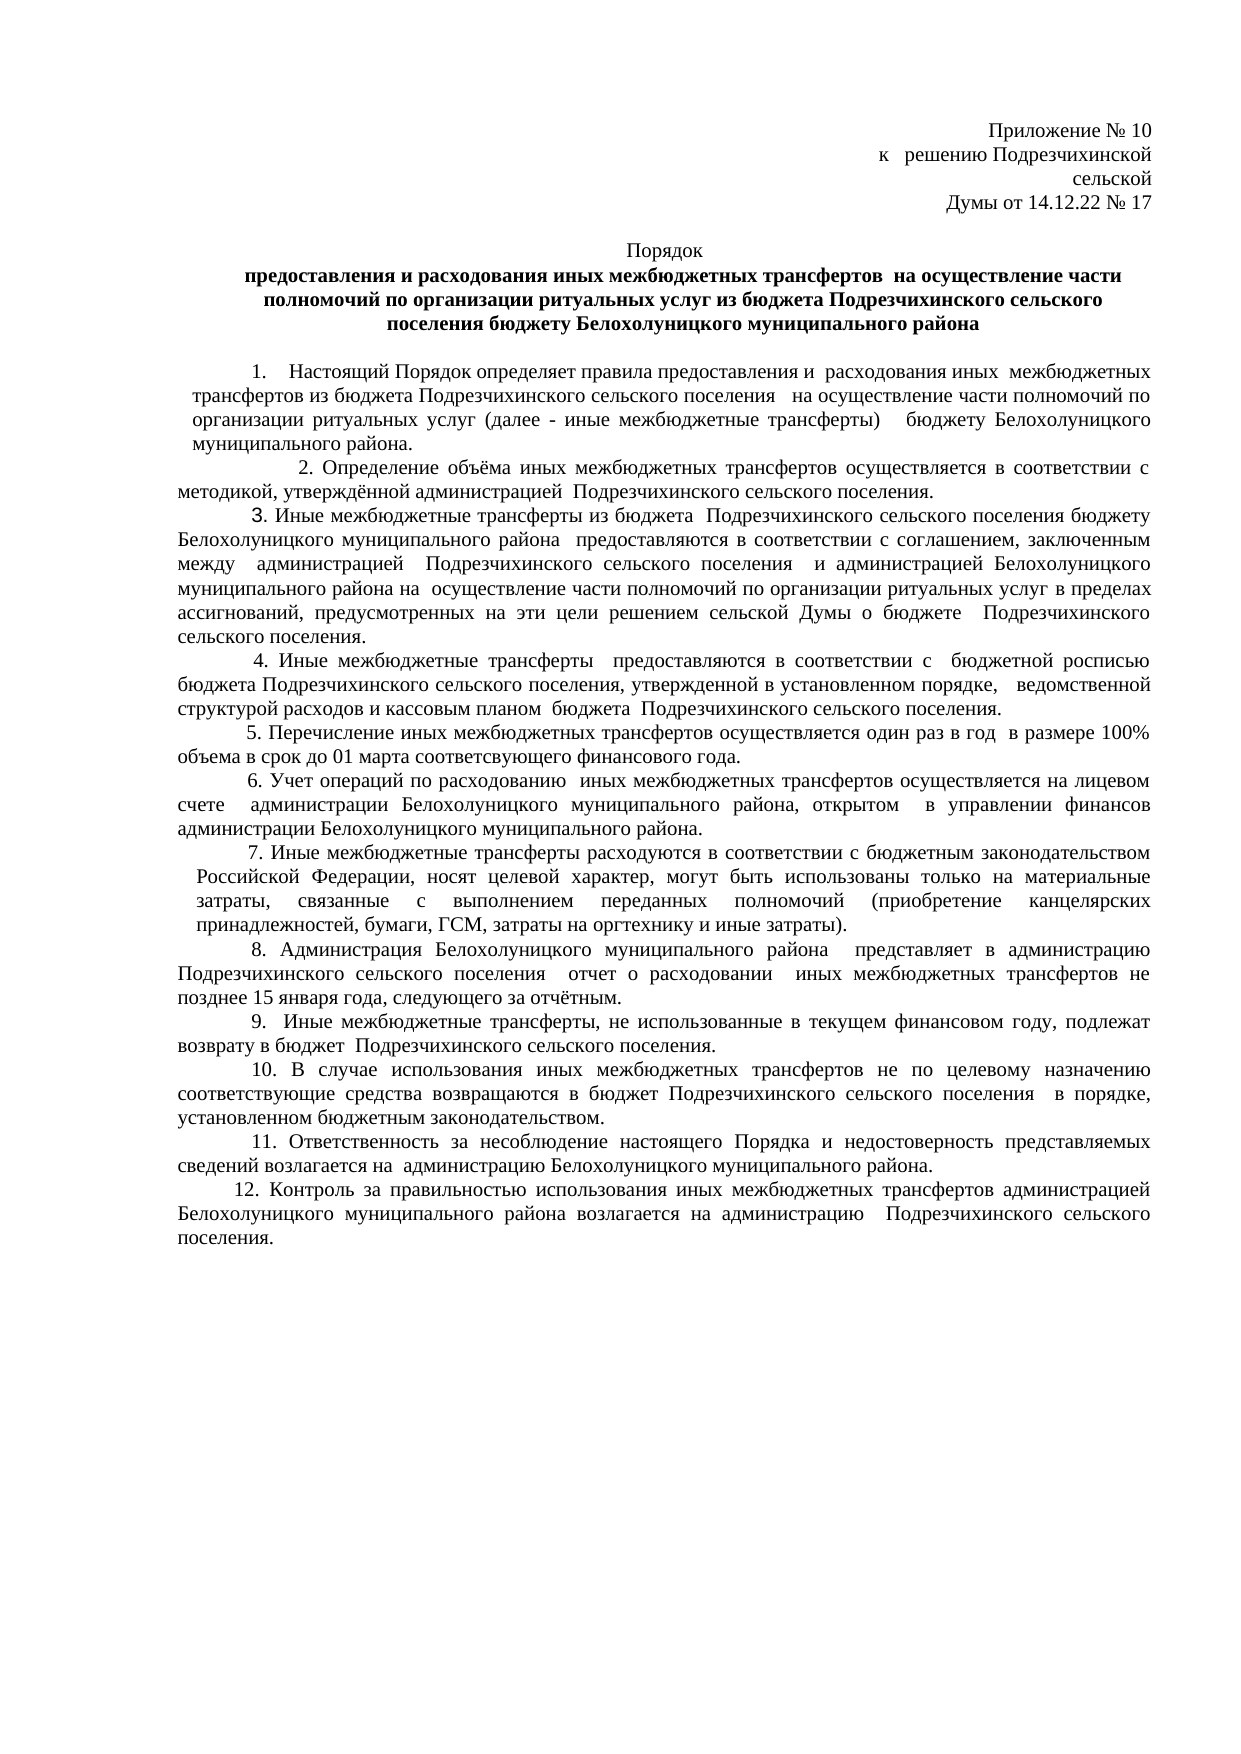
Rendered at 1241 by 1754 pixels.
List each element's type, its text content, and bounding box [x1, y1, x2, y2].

text 6. Учет операций по расходованию иных межбюджетных трансфертов осуществляется на лицевом счете администрации Белохолуницкого муниципального района, открытом в управлении финансов администрации Белохолуницкого муниципального района. [177, 768, 1152, 840]
title Думы от 14.12.22 № 17 [177, 190, 1152, 214]
list Настоящий Порядок определяет правила предоставления и расходования иных межбюджетных трансфертов из бюджета Подрезчихинского сельского поселения на осуществление части полномочий по организации ритуальных услуг (далее - иные межбюджетные трансферты) бюджету Белохолуницкого муниципального района. [192, 359, 1152, 455]
text 8. Администрация Белохолуницкого муниципального района представляет в администрацию Подрезчихинского сельского поселения отчет о расходовании иных межбюджетных трансфертов не позднее 15 января года, следующего за отчётным. [177, 936, 1152, 1009]
text 7. Иные межбюджетные трансферты расходуются в соответствии с бюджетным законодательством Российской Федерации, носят целевой характер, могут быть использованы только на материальные затраты, связанные с выполнением переданных полномочий (приобретение канцелярских принадлежностей, бумаги, ГСМ, затраты на оргтехнику и иные затраты). [196, 840, 1152, 936]
text 5. Перечисление иных межбюджетных трансфертов осуществляется один раз в год в размере 100% объема в срок до 01 марта соответсвующего финансового года. [177, 720, 1152, 768]
text предоставления и расходования иных межбюджетных трансфертов на осуществление части полномочий по организации ритуальных услуг из бюджета Подрезчихинского сельского поселения бюджету Белохолуницкого муниципального района [215, 262, 1152, 335]
title Приложение № 10 к решению Подрезчихинской сельской [841, 118, 1152, 190]
text 9. Иные межбюджетные трансферты, не использованные в текущем финансовом году, подлежат возврату в бюджет Подрезчихинского сельского поселения. [177, 1009, 1152, 1057]
text 10. В случае использования иных межбюджетных трансфертов не по целевому назначению соответствующие средства возвращаются в бюджет Подрезчихинского сельского поселения в порядке, установленном бюджетным законодательством. [177, 1057, 1152, 1129]
text 2. Определение объёма иных межбюджетных трансфертов осуществляется в соответствии с методикой, утверждённой администрацией Подрезчихинского сельского поселения. [177, 455, 1152, 503]
text 11. Ответственность за несоблюдение настоящего Порядка и недостоверность представляемых сведений возлагается на администрацию Белохолуницкого муниципального района. [177, 1129, 1152, 1177]
text 12. Контроль за правильностью использования иных межбюджетных трансфертов администрацией Белохолуницкого муниципального района возлагается на администрацию Подрезчихинского сельского поселения. [177, 1177, 1152, 1249]
text 4. Иные межбюджетные трансферты предоставляются в соответствии с бюджетной росписью бюджета Подрезчихинского сельского поселения, утвержденной в установленном порядке, ведомственной структурой расходов и кассовым планом бюджета Подрезчихинского сельского поселения. [177, 648, 1152, 720]
text 3. Иные межбюджетные трансферты из бюджета Подрезчихинского сельского поселения бюджету Белохолуницкого муниципального района предоставляются в соответствии с соглашением, заключенным между администрацией Подрезчихинского сельского поселения и администрацией Белохолуницкого муниципального района на осуществление части полномочий по организации ритуальных услуг в пределах ассигнований, предусмотренных на эти цели решением сельской Думы о бюджете Подрезчихинского сельского поселения. [177, 503, 1152, 648]
title Порядок [177, 238, 1152, 262]
